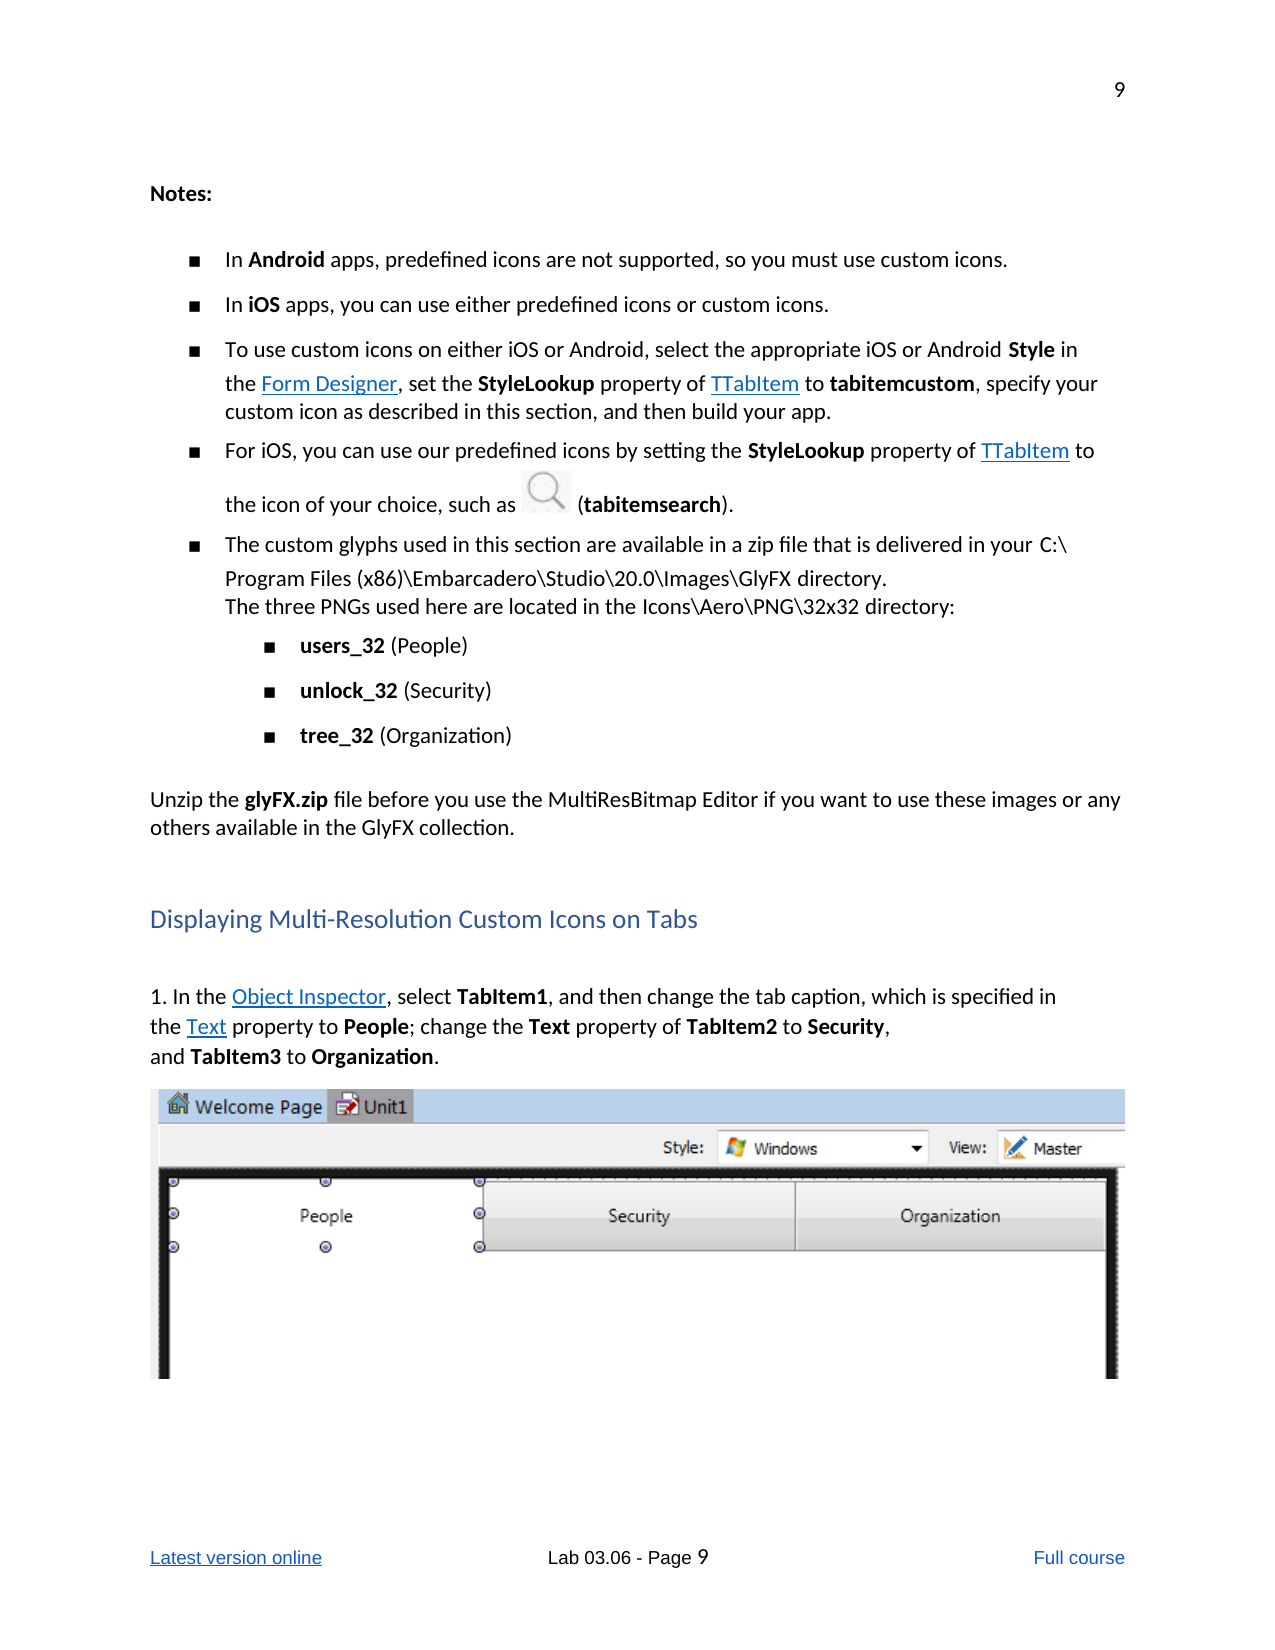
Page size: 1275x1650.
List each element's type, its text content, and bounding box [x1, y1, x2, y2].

list tree_32 (Organization) [262, 713, 1125, 756]
text Notes: [150, 179, 1125, 207]
list To use custom icons on either iOS or Android, select the appropriate iOS or Android Style in the Form Designer, set the StyleLookup property of TTabItem to tabitemcustom, specify your custom icon as described in this section, and then build your app. [187, 327, 1125, 426]
list In iOS apps, you can use either predefined icons or custom icons. [187, 282, 1125, 324]
list In Android apps, predefined icons are not supported, so you must use custom icons. [187, 236, 1125, 279]
list unlock_32 (Security) [262, 668, 1125, 710]
text Unzip the glyFX.zip file before you use the MultiResBitmap Editor if you want to use these images or any others available in the GlyFX collection. [150, 785, 1125, 841]
subtitle Displaying Multi-Resolution Custom Icons on Tabs [150, 902, 1125, 935]
list The custom glyphs used in this section are available in a zip file that is delivered in your C:\Program Files (x86)\Embarcadero\Studio\20.0\Images\GlyFX directory. The three PNGs used here are located in the Icons\Aero\PNG\32x32 directory: [187, 521, 1125, 620]
text 1. In the Object Inspector, select TabItem1, and then change the tab caption, which is specified in the Text property to People; change the Text property of TabItem2 to Security, and TabItem3 to Organization. [150, 982, 1125, 1070]
list users_32 (People) [262, 622, 1125, 665]
picture [521, 470, 572, 513]
list For iOS, you can use our predefined icons by setting the StyleLookup property of TTabItem to the icon of your choice, such as (tabitemsearch). [187, 428, 1125, 519]
picture [150, 1089, 1125, 1379]
